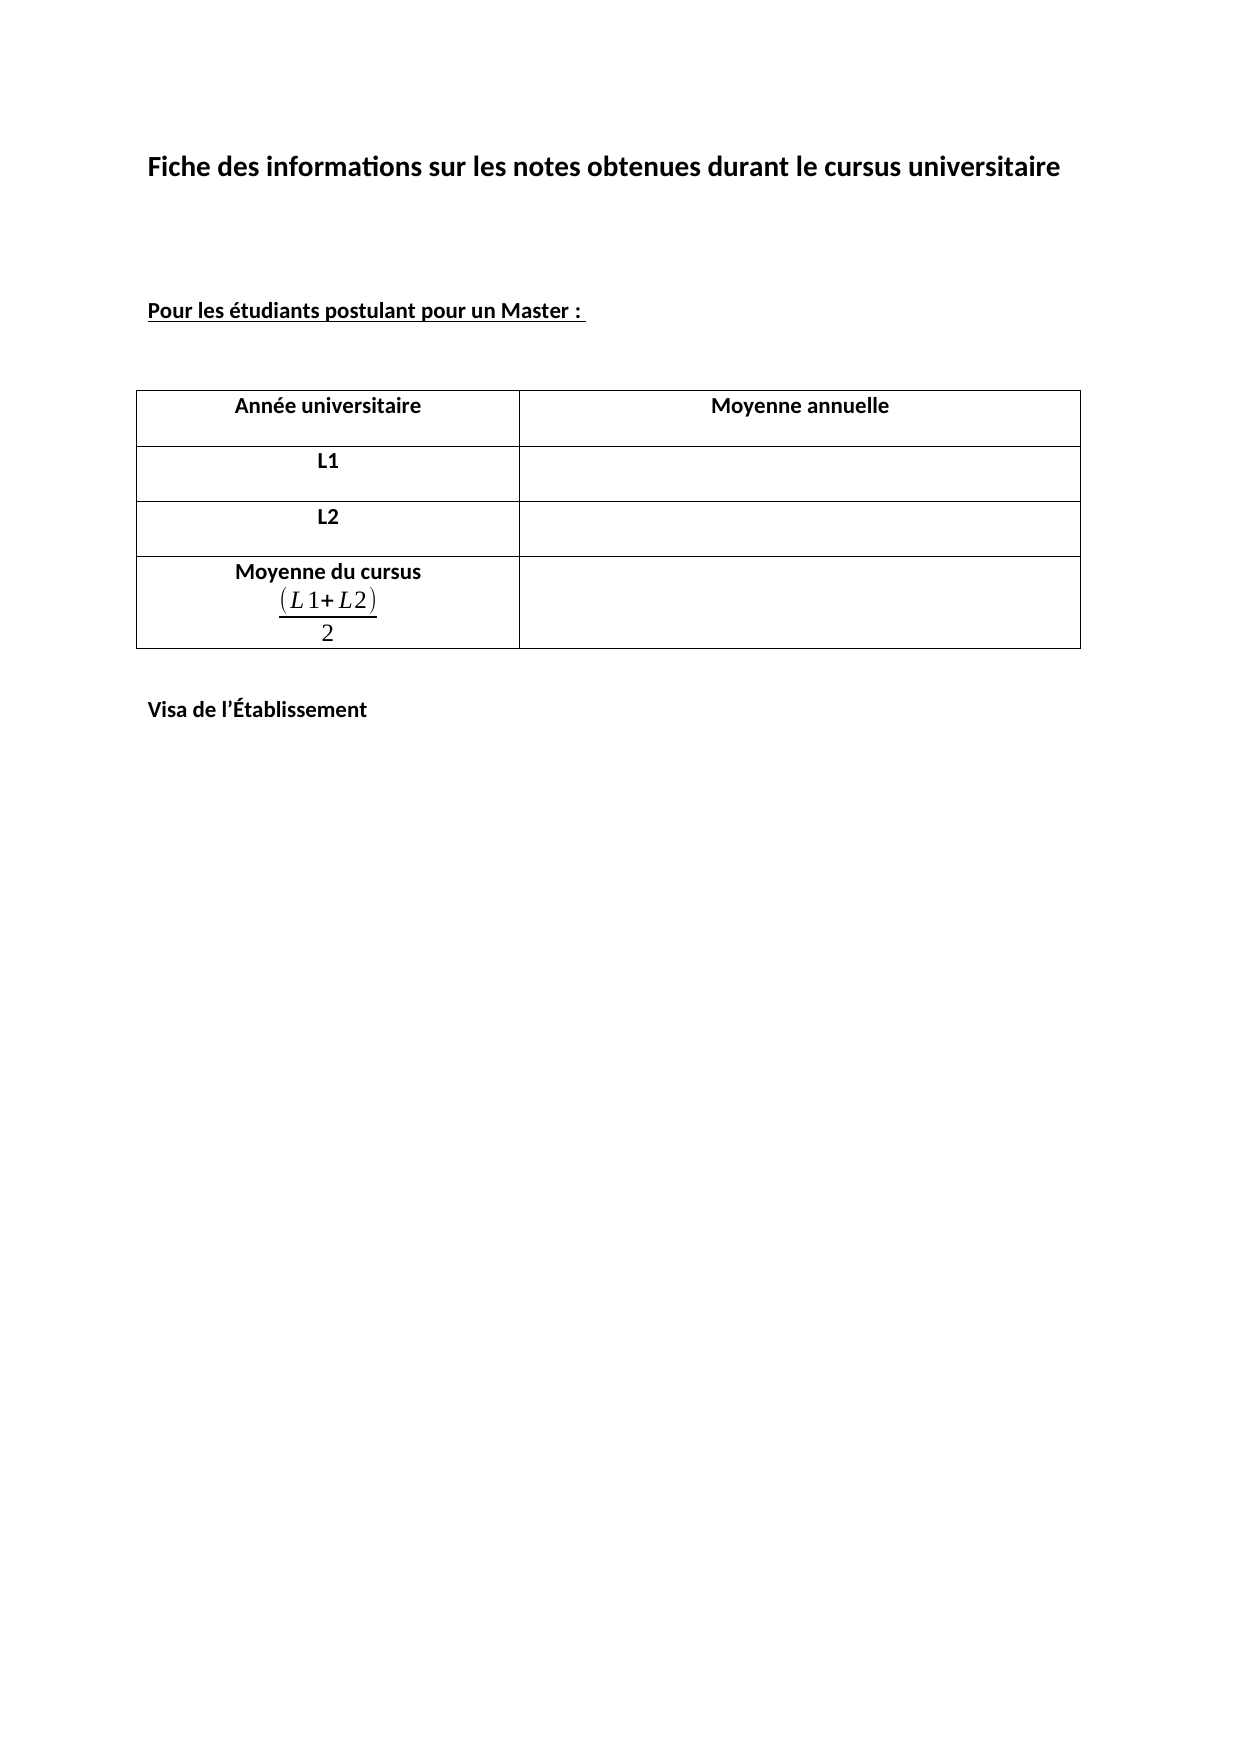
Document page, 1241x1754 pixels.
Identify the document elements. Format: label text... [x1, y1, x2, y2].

table_cell [520, 557, 1080, 648]
table_cell L1 [137, 447, 519, 501]
table_cell [520, 502, 1080, 556]
text Pour les étudiants postulant pour un Master : [148, 296, 1093, 324]
table_cell L2 [137, 502, 519, 556]
table_header Moyenne annuelle [520, 391, 1080, 446]
table_header Année universitaire [137, 391, 519, 446]
table_cell Moyenne du cursus [137, 557, 519, 648]
table_cell [520, 447, 1080, 501]
text Visa de l’Établissement [148, 696, 1093, 723]
text Fiche des informations sur les notes obtenues durant le cursus universitaire [148, 148, 1093, 183]
